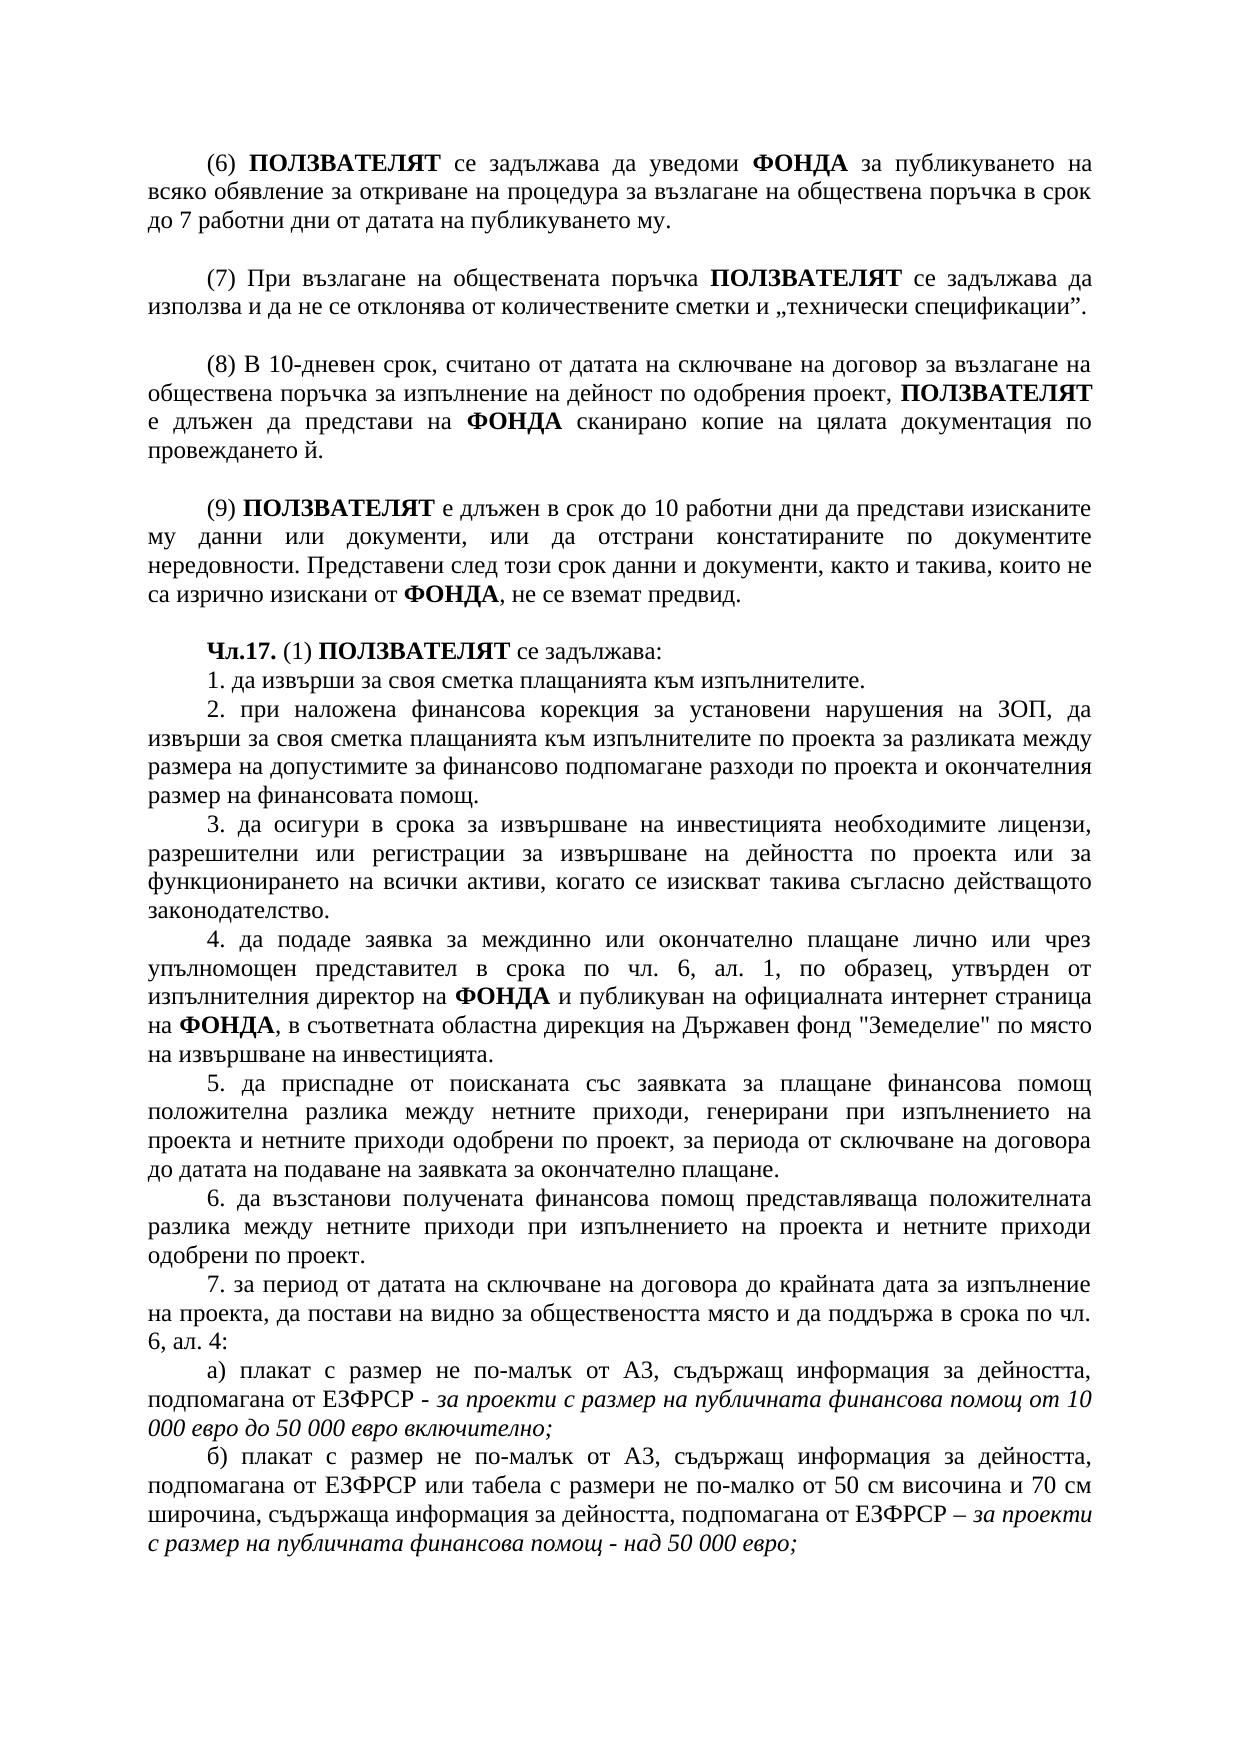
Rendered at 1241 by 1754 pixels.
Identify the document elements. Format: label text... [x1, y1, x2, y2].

text 7. за период от датата на сключване на договора до крайната дата за изпълнение на проекта, да постави на видно за обществеността място и да поддържа в срока по чл. 6, ал. 4: [148, 1269, 1093, 1355]
text 2. при наложена финансова корекция за установени нарушения на ЗОП, да извърши за своя сметка плащанията към изпълнителите по проекта за разликата между размера на допустимите за финансово подпомагане разходи по проекта и окончателния размер на финансовата помощ. [148, 694, 1093, 809]
text б) плакат с размер не по-малък от А3, съдържащ информация за дейността, подпомагана от ЕЗФРСР или табела с размери не по-малко от 50 см височина и 70 см широчина, съдържаща информация за дейността, подпомагана от ЕЗФРСР – за проекти с размер на публичната финансова помощ - над 50 000 евро; [148, 1441, 1093, 1556]
text (8) В 10-дневен срок, считано от датата на сключване на договор за възлагане на обществена поръчка за изпълнение на дейност по одобрения проект, ПОЛЗВАТЕЛЯТ е длъжен да представи на ФОНДА сканирано копие на цялата документация по провеждането й. [148, 349, 1093, 464]
text 5. да приспадне от поисканата със заявката за плащане финансова помощ положителна разлика между нетните приходи, генерирани при изпълнението на проекта и нетните приходи одобрени по проект, за периода от сключване на договора до датата на подаване на заявката за окончателно плащане. [148, 1068, 1093, 1183]
text (7) При възлагане на обществената поръчка ПОЛЗВАТЕЛЯТ се задължава да използва и да не се отклонява от количествените сметки и „технически спецификации”. [148, 263, 1093, 320]
text 1. да извърши за своя сметка плащанията към изпълнителите. [148, 665, 1093, 694]
text 3. да осигури в срока за извършване на инвестицията необходимите лицензи, разрешителни или регистрации за извършване на дейността по проекта или за функционирането на всички активи, когато се изискват такива съгласно действащото законодателство. [148, 809, 1093, 924]
text (9) ПОЛЗВАТЕЛЯТ е длъжен в срок до 10 работни дни да представи изисканите му данни или документи, или да отстрани констатираните по документите нередовности. Представени след този срок данни и документи, както и такива, които не са изрично изискани от ФОНДА, не се вземат предвид. [148, 493, 1093, 608]
text 4. да подаде заявка за междинно или окончателно плащане лично или чрез упълномощен представител в срока по чл. 6, ал. 1, по образец, утвърден от изпълнителния директор на ФОНДА и публикуван на официалната интернет страница на ФОНДА, в съответната областна дирекция на Държавен фонд "Земеделие" по място на извършване на инвестицията. [148, 924, 1093, 1068]
text 6. да възстанови получената финансова помощ представляваща положителната разлика между нетните приходи при изпълнението на проекта и нетните приходи одобрени по проект. [148, 1183, 1093, 1269]
text Чл.17. (1) ПОЛЗВАТЕЛЯТ се задължава: [148, 636, 1093, 665]
text (6) ПОЛЗВАТЕЛЯТ се задължава да уведоми ФОНДА за публикуването на всяко обявление за откриване на процедура за възлагане на обществена поръчка в срок до 7 работни дни от датата на публикуването му. [148, 148, 1093, 234]
text а) плакат с размер не по-малък от А3, съдържащ информация за дейността, подпомагана от ЕЗФРСР - за проекти с размер на публичната финансова помощ от 10 000 евро до 50 000 евро включително; [148, 1355, 1093, 1441]
